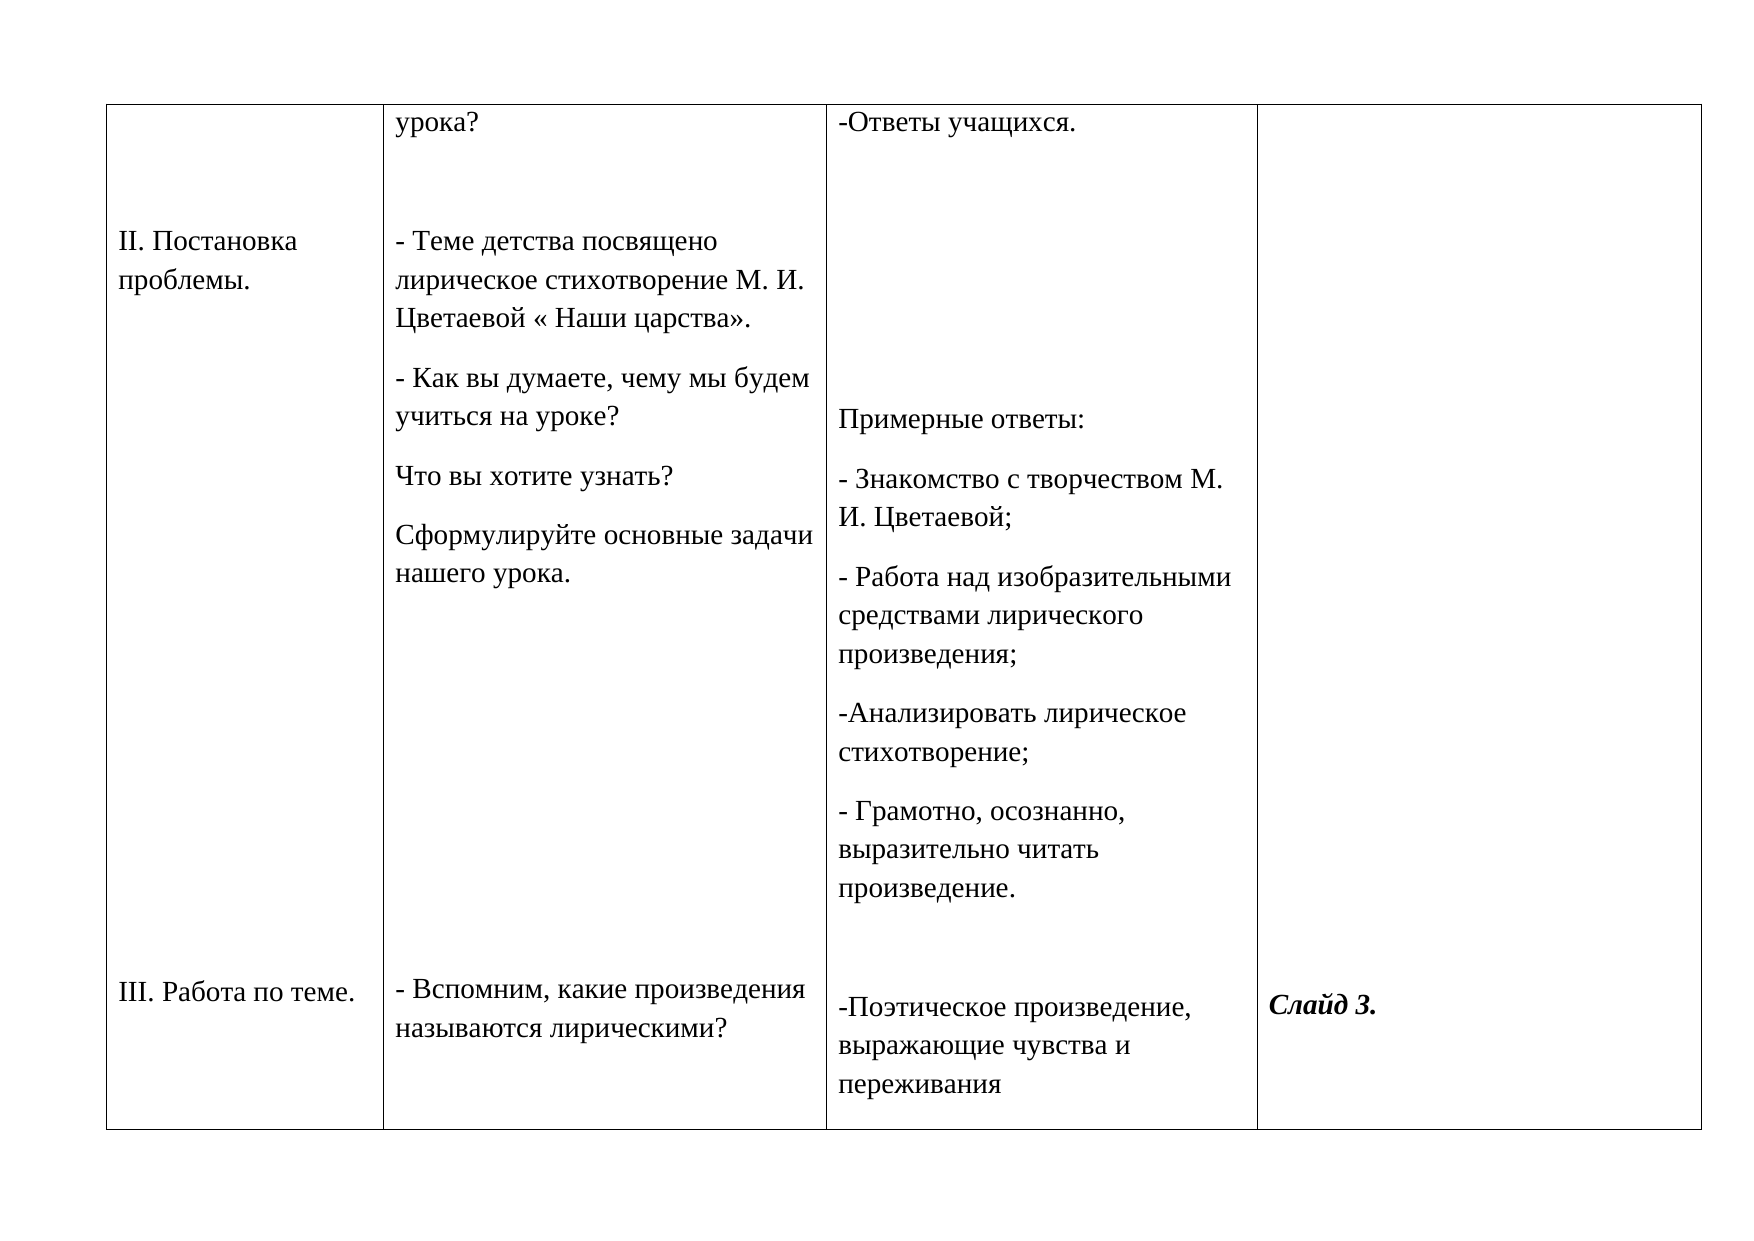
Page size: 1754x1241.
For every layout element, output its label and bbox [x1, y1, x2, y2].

table_cell [384, 105, 826, 1128]
table_cell [1258, 105, 1701, 1128]
table_cell [827, 105, 1257, 1128]
table_cell [107, 105, 383, 1128]
